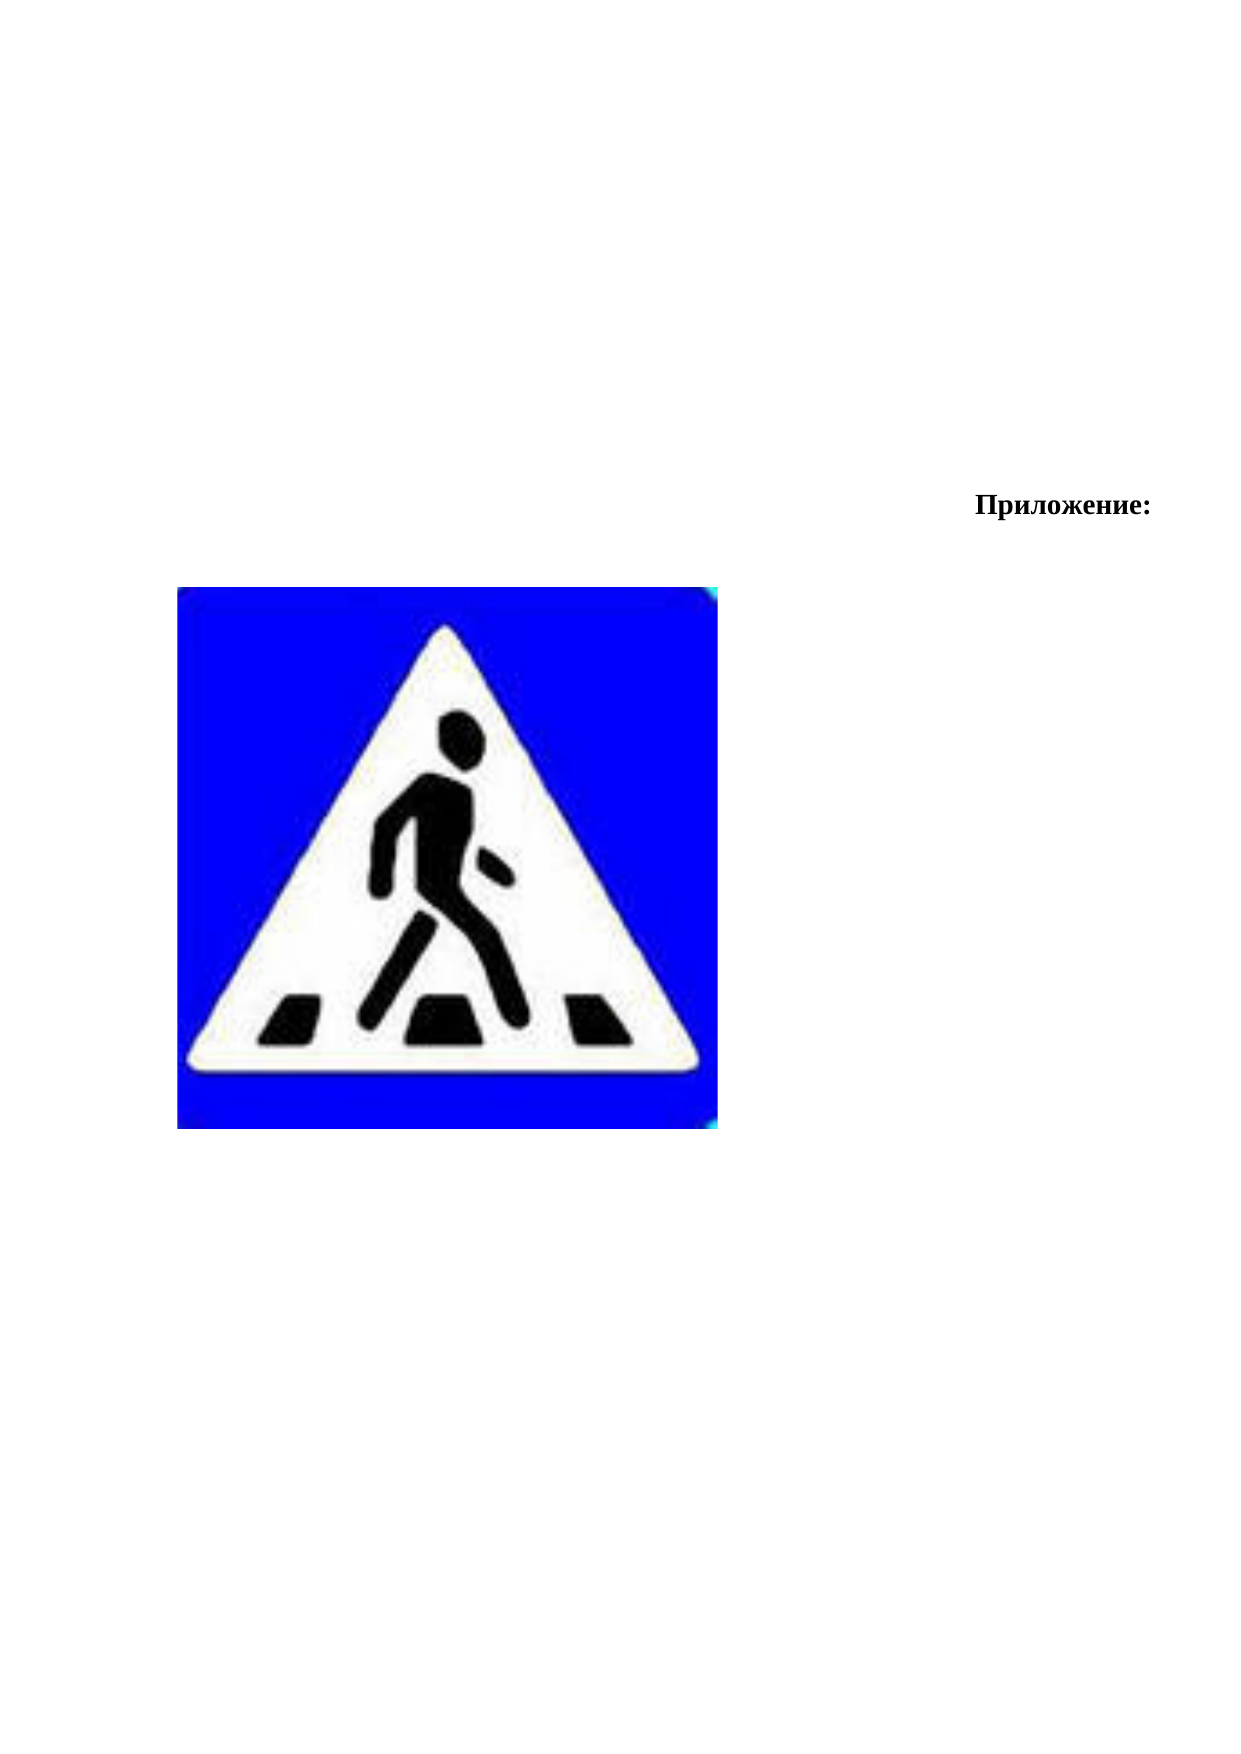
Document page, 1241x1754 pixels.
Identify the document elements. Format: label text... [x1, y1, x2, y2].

picture [177, 587, 718, 1129]
text Приложение: [177, 487, 1152, 521]
